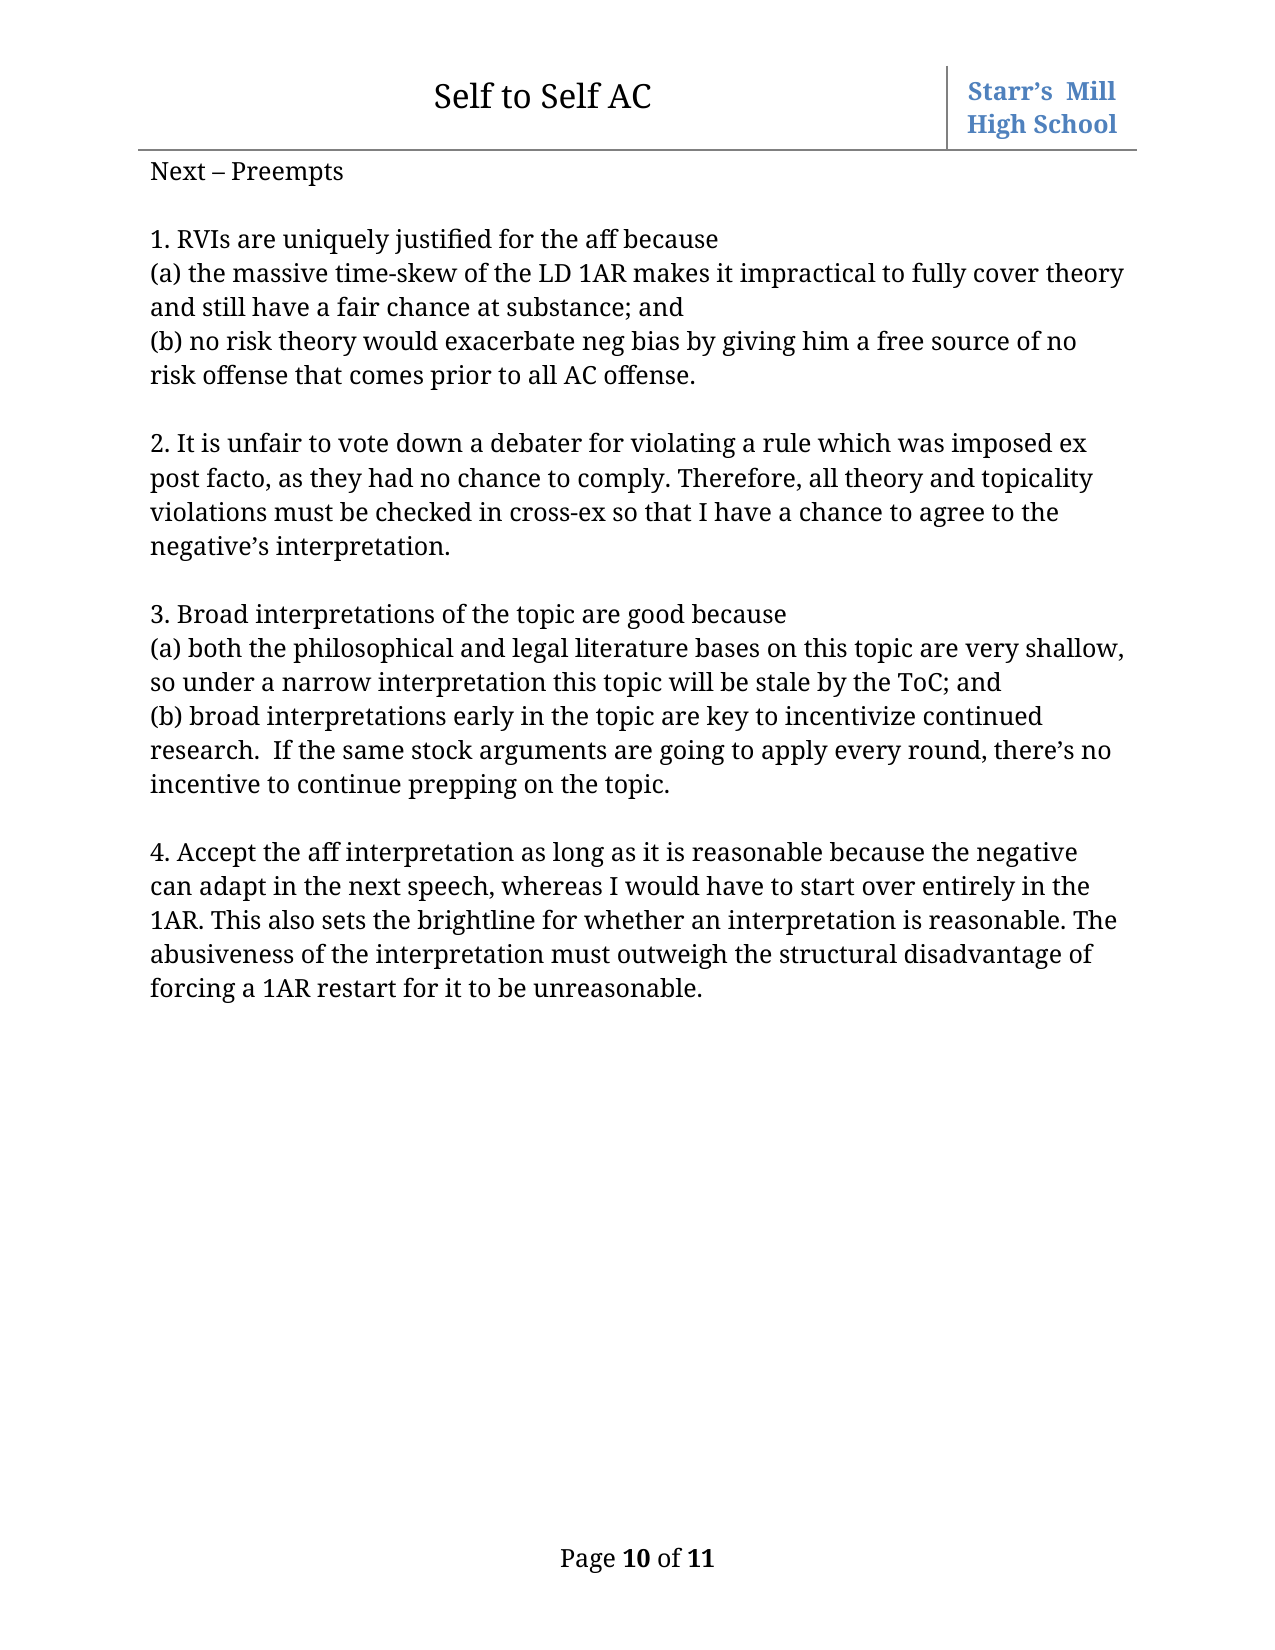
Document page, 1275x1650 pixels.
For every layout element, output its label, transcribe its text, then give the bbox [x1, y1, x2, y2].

text (a) both the philosophical and legal literature bases on this topic are very shallow, so under a narrow interpretation this topic will be stale by the ToC; and [150, 631, 1125, 699]
text 4. Accept the aff interpretation as long as it is reasonable because the negative can adapt in the next speech, whereas I would have to start over entirely in the 1AR. This also sets the brightline for whether an interpretation is reasonable. The abusiveness of the interpretation must outweigh the structural disadvantage of forcing a 1AR restart for it to be unreasonable. [150, 835, 1125, 1005]
text 3. Broad interpretations of the topic are good because [150, 596, 1125, 631]
text Next – Preempts [150, 154, 1125, 188]
text 1. RVIs are uniquely justified for the aff because [150, 222, 1125, 256]
text (b) broad interpretations early in the topic are key to incentivize continued research. If the same stock arguments are going to apply every round, there’s no incentive to continue prepping on the topic. [150, 699, 1125, 801]
text 2. It is unfair to vote down a debater for violating a rule which was imposed ex post facto, as they had no chance to comply. Therefore, all theory and topicality violations must be checked in cross-ex so that I have a chance to agree to the negative’s interpretation. [150, 426, 1125, 562]
text (b) no risk theory would exacerbate neg bias by giving him a free source of no risk offense that comes prior to all AC offense. [150, 324, 1125, 392]
text (a) the massive time-skew of the LD 1AR makes it impractical to fully cover theory and still have a fair chance at substance; and [150, 256, 1125, 324]
